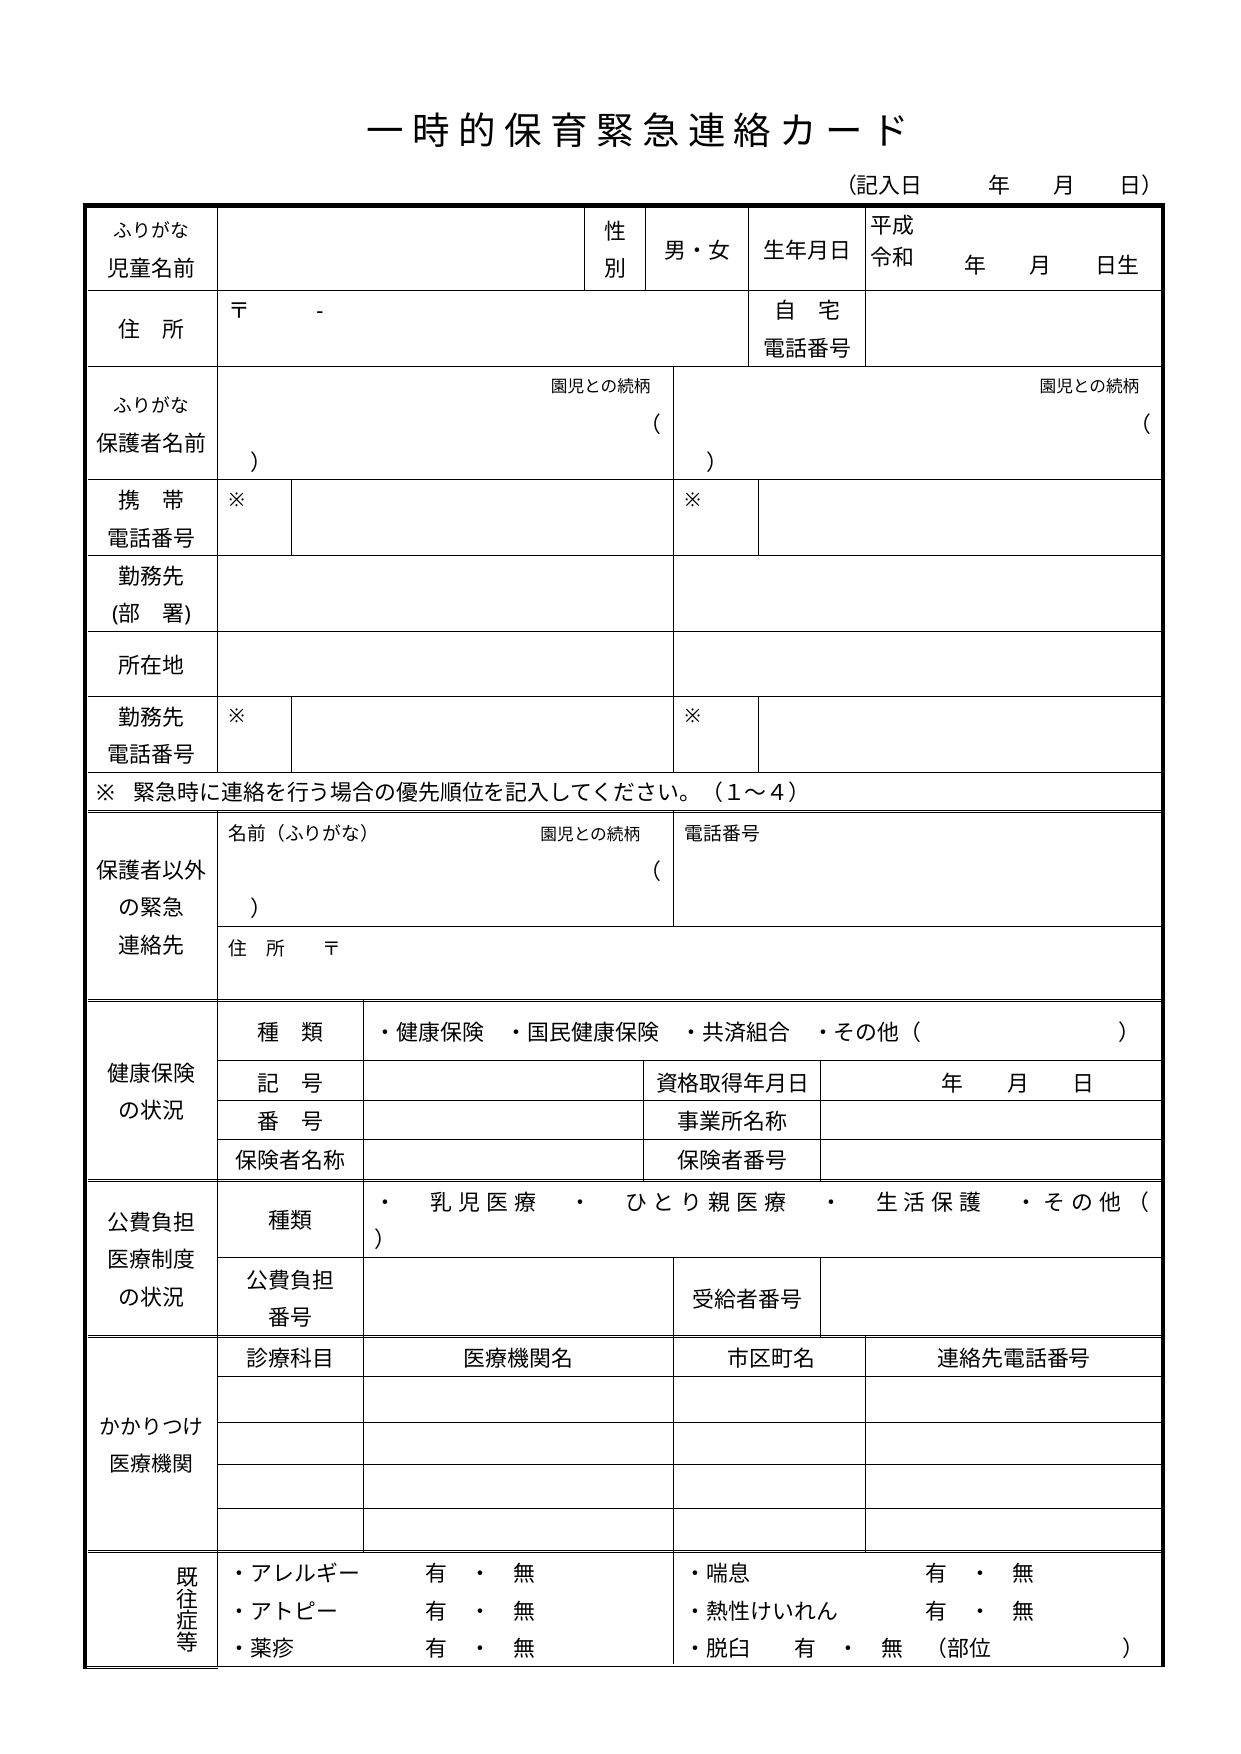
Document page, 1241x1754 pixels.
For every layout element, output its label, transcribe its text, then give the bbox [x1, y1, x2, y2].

table_header [218, 208, 584, 289]
table_cell 携 帯 電話番号 [87, 480, 217, 555]
table_cell [759, 480, 1161, 555]
table_cell 種類 [218, 1182, 363, 1257]
table_cell [821, 1140, 1161, 1179]
table_cell 資格取得年月日 [644, 1061, 820, 1100]
table_header 男・女 [646, 208, 748, 289]
table_cell [218, 632, 673, 696]
table_cell [674, 632, 1161, 696]
table_cell [364, 1140, 643, 1179]
table_cell 園児との続柄 （ ） [218, 367, 673, 479]
text （記入日 年 月 日） [83, 166, 1193, 203]
table_cell かかりつけ医療機関 [87, 1338, 217, 1550]
table_cell 緊急時に連絡を行う場合の優先順位を記入してください。（１～４） [87, 773, 1161, 810]
table_cell 診療科目 [218, 1338, 363, 1376]
table_cell 電話番号 [674, 813, 1161, 926]
table_cell ・アレルギー 有 ・ 無 ・アトピー 有 ・ 無 ・薬疹 有 ・ 無 [218, 1553, 673, 1666]
table_cell 年 月 日 [821, 1061, 1161, 1100]
table_cell 公費負担 医療制度 の状況 [87, 1182, 217, 1335]
table_cell [674, 1509, 865, 1550]
table_cell [218, 556, 673, 631]
table_cell ・喘息 有 ・ 無 ・熱性けいれん 有 ・ 無 ・脱臼 有 ・ 無 （部位 ） [673, 1553, 1161, 1666]
table_cell 勤務先 電話番号 [87, 697, 217, 772]
table_cell [218, 1377, 363, 1422]
table_cell 名前（ふりがな） 園児との続柄 （ ） [218, 813, 673, 926]
table_cell [866, 291, 1161, 366]
table_header 年 月 日生 [866, 208, 1161, 289]
table_cell 医療機関名 [364, 1338, 673, 1376]
table_cell 〒 - [218, 291, 748, 366]
table_cell [364, 1377, 673, 1422]
table_header 生年月日 [749, 208, 865, 289]
table_cell 受給者番号 [674, 1258, 820, 1335]
table_cell [364, 1509, 673, 1550]
table_cell 市区町名 [674, 1338, 865, 1376]
table_cell 記 号 [218, 1061, 363, 1100]
table_cell [674, 1465, 865, 1508]
table_cell [866, 1509, 1161, 1550]
table_cell 連絡先電話番号 [866, 1338, 1161, 1376]
table_cell ※ [674, 480, 758, 555]
table_cell [218, 1509, 363, 1550]
table_cell 番 号 [218, 1101, 363, 1139]
table_cell 住 所 〒 [218, 927, 1161, 999]
table_cell [674, 556, 1161, 631]
table_cell [866, 1465, 1161, 1508]
table_cell [364, 1423, 673, 1464]
table_cell 公費負担 番号 [218, 1258, 363, 1335]
table_cell ※ [218, 480, 291, 555]
table_cell [674, 1377, 865, 1422]
table_cell ・ 乳児医療 ・ ひとり親医療 ・ 生活保護 ・その他（ ） [364, 1182, 1161, 1257]
table_cell 所在地 [87, 632, 217, 696]
table_cell 事業所名称 [644, 1101, 820, 1139]
table_cell 保険者番号 [644, 1140, 820, 1179]
table_cell [292, 480, 673, 555]
table_cell [821, 1258, 1161, 1335]
table_cell [218, 1465, 363, 1508]
table_cell ※ [218, 697, 291, 772]
table_header 性別 [585, 208, 645, 289]
table_cell [866, 1377, 1161, 1422]
table_cell ・健康保険 ・国民健康保険 ・共済組合 ・その他（ ） [364, 1002, 1161, 1059]
table_cell 既往症等 [87, 1553, 217, 1666]
table_cell 健康保険 の状況 [87, 1002, 217, 1179]
table_cell [364, 1101, 643, 1139]
table_cell 自 宅 電話番号 [749, 291, 865, 366]
table_cell 勤務先 (部 署) [87, 556, 217, 631]
table_cell 種 類 [218, 1002, 363, 1059]
table_cell [364, 1061, 643, 1100]
table_cell ※ [674, 697, 758, 772]
table_cell [292, 697, 673, 772]
table_cell 保険者名称 [218, 1140, 363, 1179]
table_cell [821, 1101, 1161, 1139]
table_cell [364, 1465, 673, 1508]
table_cell ふりがな 保護者名前 [87, 367, 217, 479]
table_cell [364, 1258, 673, 1335]
table_cell 住 所 [87, 291, 217, 366]
text 一 時 的 保 育 緊 急 連 絡 カ ー ド [83, 91, 1193, 166]
table_cell 園児との続柄 （ ） [674, 367, 1161, 479]
table_cell [674, 1423, 865, 1464]
table_cell 保護者以外の緊急 連絡先 [87, 813, 217, 999]
table_cell [866, 1423, 1161, 1464]
table_cell [759, 697, 1161, 772]
table_cell [218, 1423, 363, 1464]
table_header ふりがな 児童名前 [87, 208, 217, 289]
